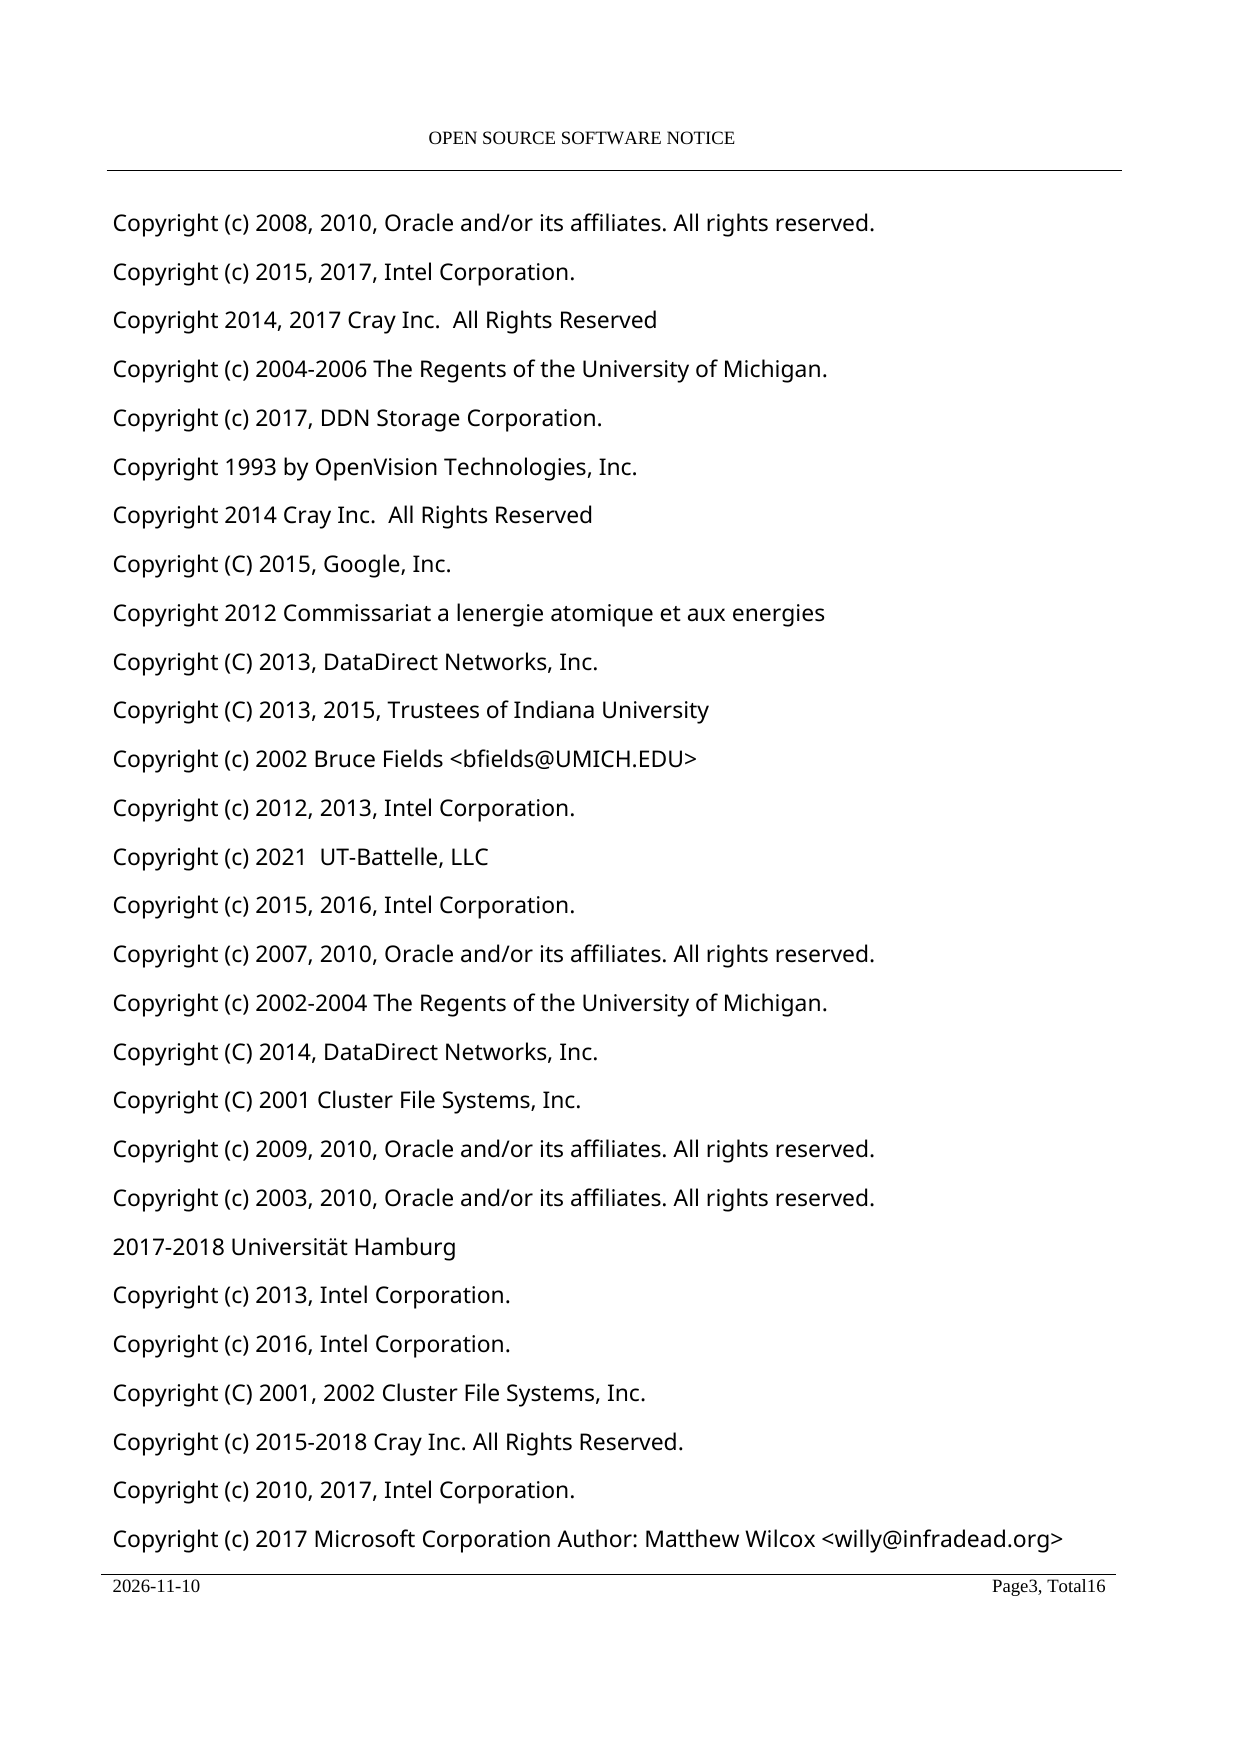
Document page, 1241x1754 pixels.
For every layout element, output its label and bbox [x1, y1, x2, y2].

text [112, 206, 1128, 1555]
